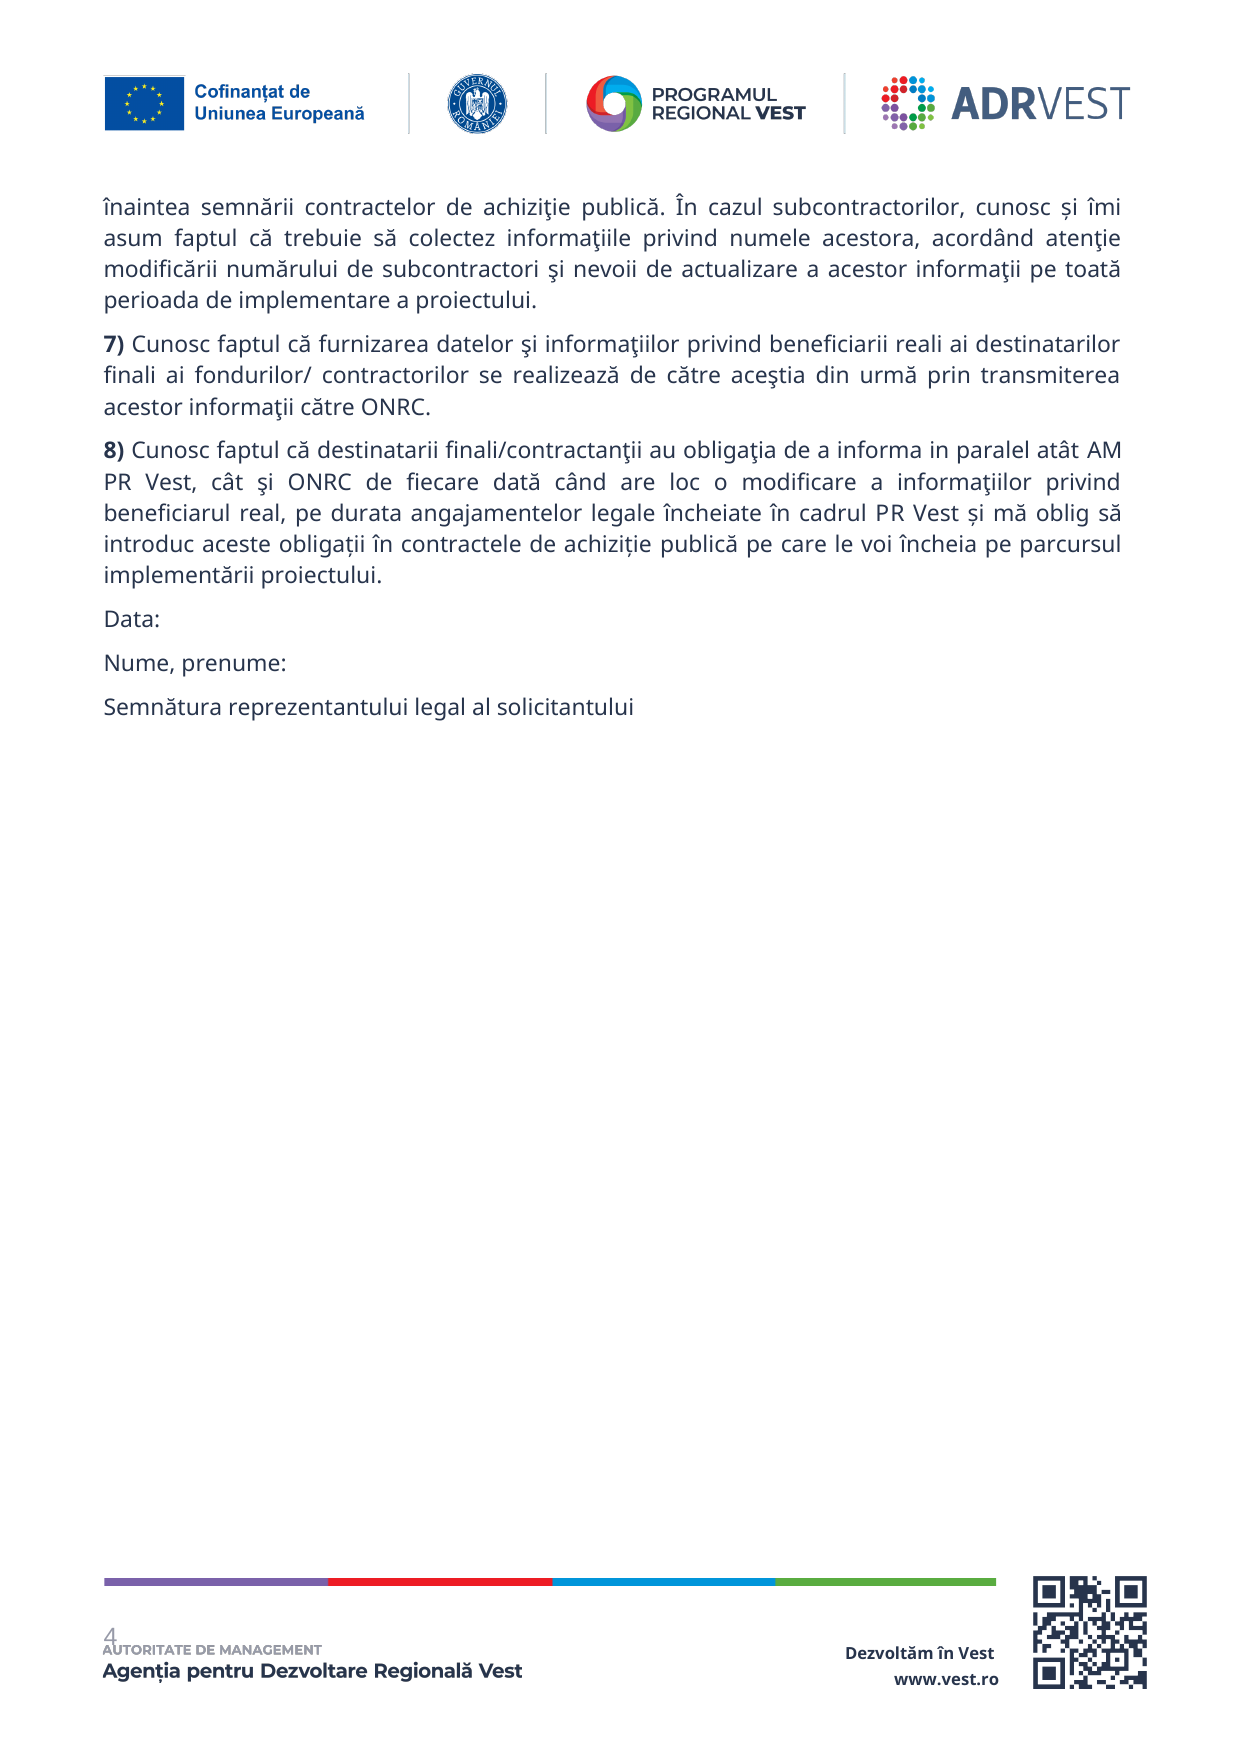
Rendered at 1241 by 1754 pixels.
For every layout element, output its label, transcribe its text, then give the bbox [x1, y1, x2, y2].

picture [103, 73, 1131, 134]
text Semnătura reprezentantului legal al solicitantului [103, 690, 1122, 722]
picture [1025, 1567, 1156, 1698]
text 7) Cunosc faptul că furnizarea datelor şi informaţiilor privind beneficiarii reali ai destinatarilor finali ai fondurilor/ contractorilor se realizează de către aceştia din urmă prin transmiterea acestor informaţii către ONRC. [103, 328, 1122, 422]
text 8) Cunosc faptul că destinatarii finali/contractanţii au obligaţia de a informa in paralel atât AM PR Vest, cât şi ONRC de fiecare dată când are loc o modificare a informaţiilor privind beneficiarul real, pe durata angajamentelor legale încheiate în cadrul PR Vest și mă oblig să introduc aceste obligații în contractele de achiziție publică pe care le voi încheia pe parcursul implementării proiectului. [103, 434, 1122, 590]
text Data: [103, 603, 1122, 634]
text Nume, prenume: [103, 647, 1122, 678]
